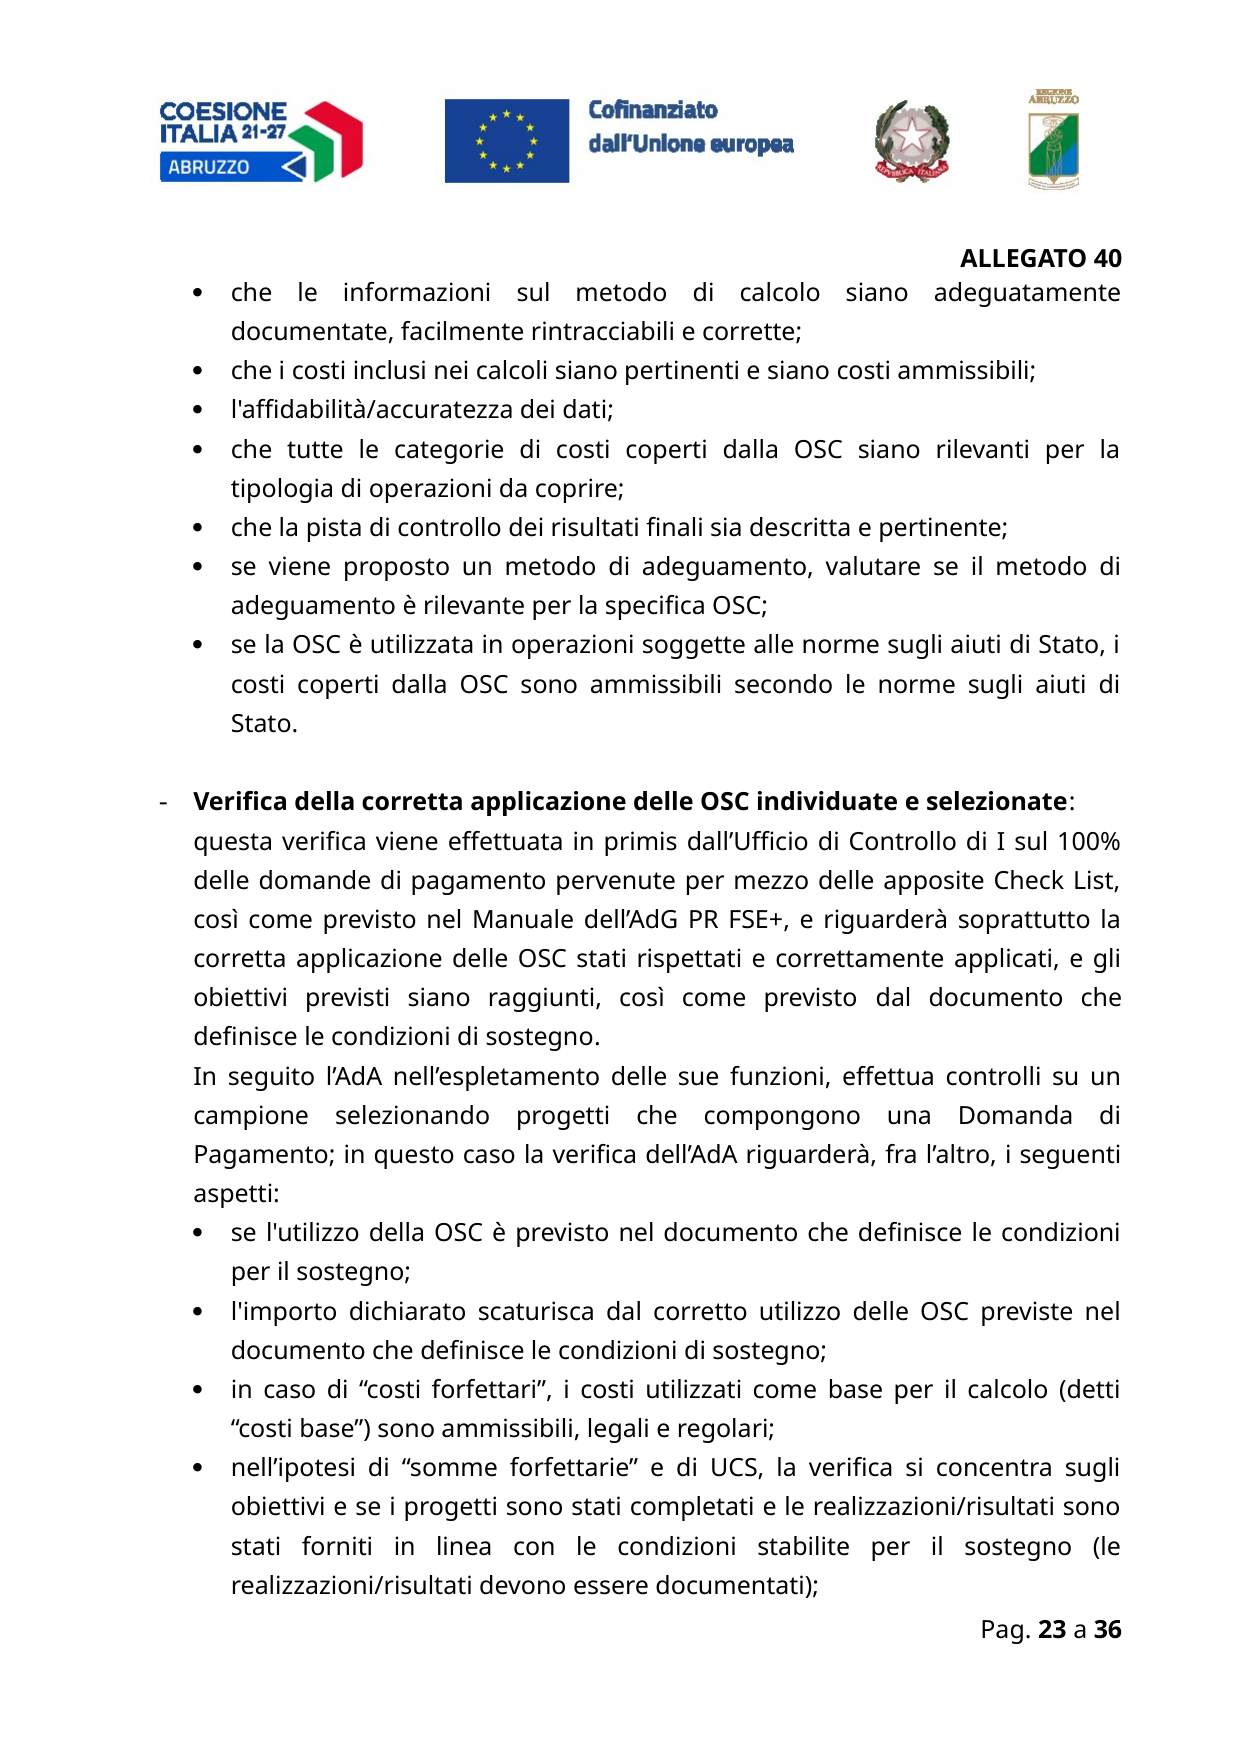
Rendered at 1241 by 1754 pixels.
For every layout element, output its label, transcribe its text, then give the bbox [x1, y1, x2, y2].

list Verifica della corretta applicazione delle OSC individuate e selezionate: [156, 784, 1122, 818]
list che le informazioni sul metodo di calcolo siano adeguatamente documentate, facilmente rintracciabili e corrette; [193, 275, 1122, 348]
list in caso di “costi forfettari”, i costi utilizzati come base per il calcolo (detti “costi base”) sono ammissibili, legali e regolari; [193, 1372, 1122, 1445]
list l'affidabilità/accuratezza dei dati; [193, 392, 1122, 426]
list se la OSC è utilizzata in operazioni soggette alle norme sugli aiuti di Stato, i costi coperti dalla OSC sono ammissibili secondo le norme sugli aiuti di Stato. [193, 627, 1122, 739]
list se viene proposto un metodo di adeguamento, valutare se il metodo di adeguamento è rilevante per la specifica OSC; [193, 549, 1122, 622]
list nell’ipotesi di “somme forfettarie” e di UCS, la verifica si concentra sugli obiettivi e se i progetti sono stati completati e le realizzazioni/risultati sono stati forniti in linea con le condizioni stabilite per il sostegno (le realizzazioni/risultati devono essere documentati); [193, 1450, 1122, 1601]
list se l'utilizzo della OSC è previsto nel documento che definisce le condizioni per il sostegno; [193, 1215, 1122, 1288]
list che i costi inclusi nei calcoli siano pertinenti e siano costi ammissibili; [193, 353, 1122, 387]
list che tutte le categorie di costi coperti dalla OSC siano rilevanti per la tipologia di operazioni da coprire; [193, 431, 1122, 504]
list In seguito l’AdA nell’espletamento delle sue funzioni, effettua controlli su un campione selezionando progetti che compongono una Domanda di Pagamento; in questo caso la verifica dell’AdA riguarderà, fra l’altro, i seguenti aspetti: [193, 1058, 1122, 1210]
list l'importo dichiarato scaturisca dal corretto utilizzo delle OSC previste nel documento che definisce le condizioni di sostegno; [193, 1293, 1122, 1366]
list che la pista di controllo dei risultati finali sia descritta e pertinente; [193, 510, 1122, 544]
picture [118, 73, 1123, 207]
list questa verifica viene effettuata in primis dall’Ufficio di Controllo di I sul 100% delle domande di pagamento pervenute per mezzo delle apposite Check List, così come previsto nel Manuale dell’AdG PR FSE+, e riguarderà soprattutto la corretta applicazione delle OSC stati rispettati e correttamente applicati, e gli obiettivi previsti siano raggiunti, così come previsto dal documento che definisce le condizioni di sostegno. [193, 823, 1122, 1053]
